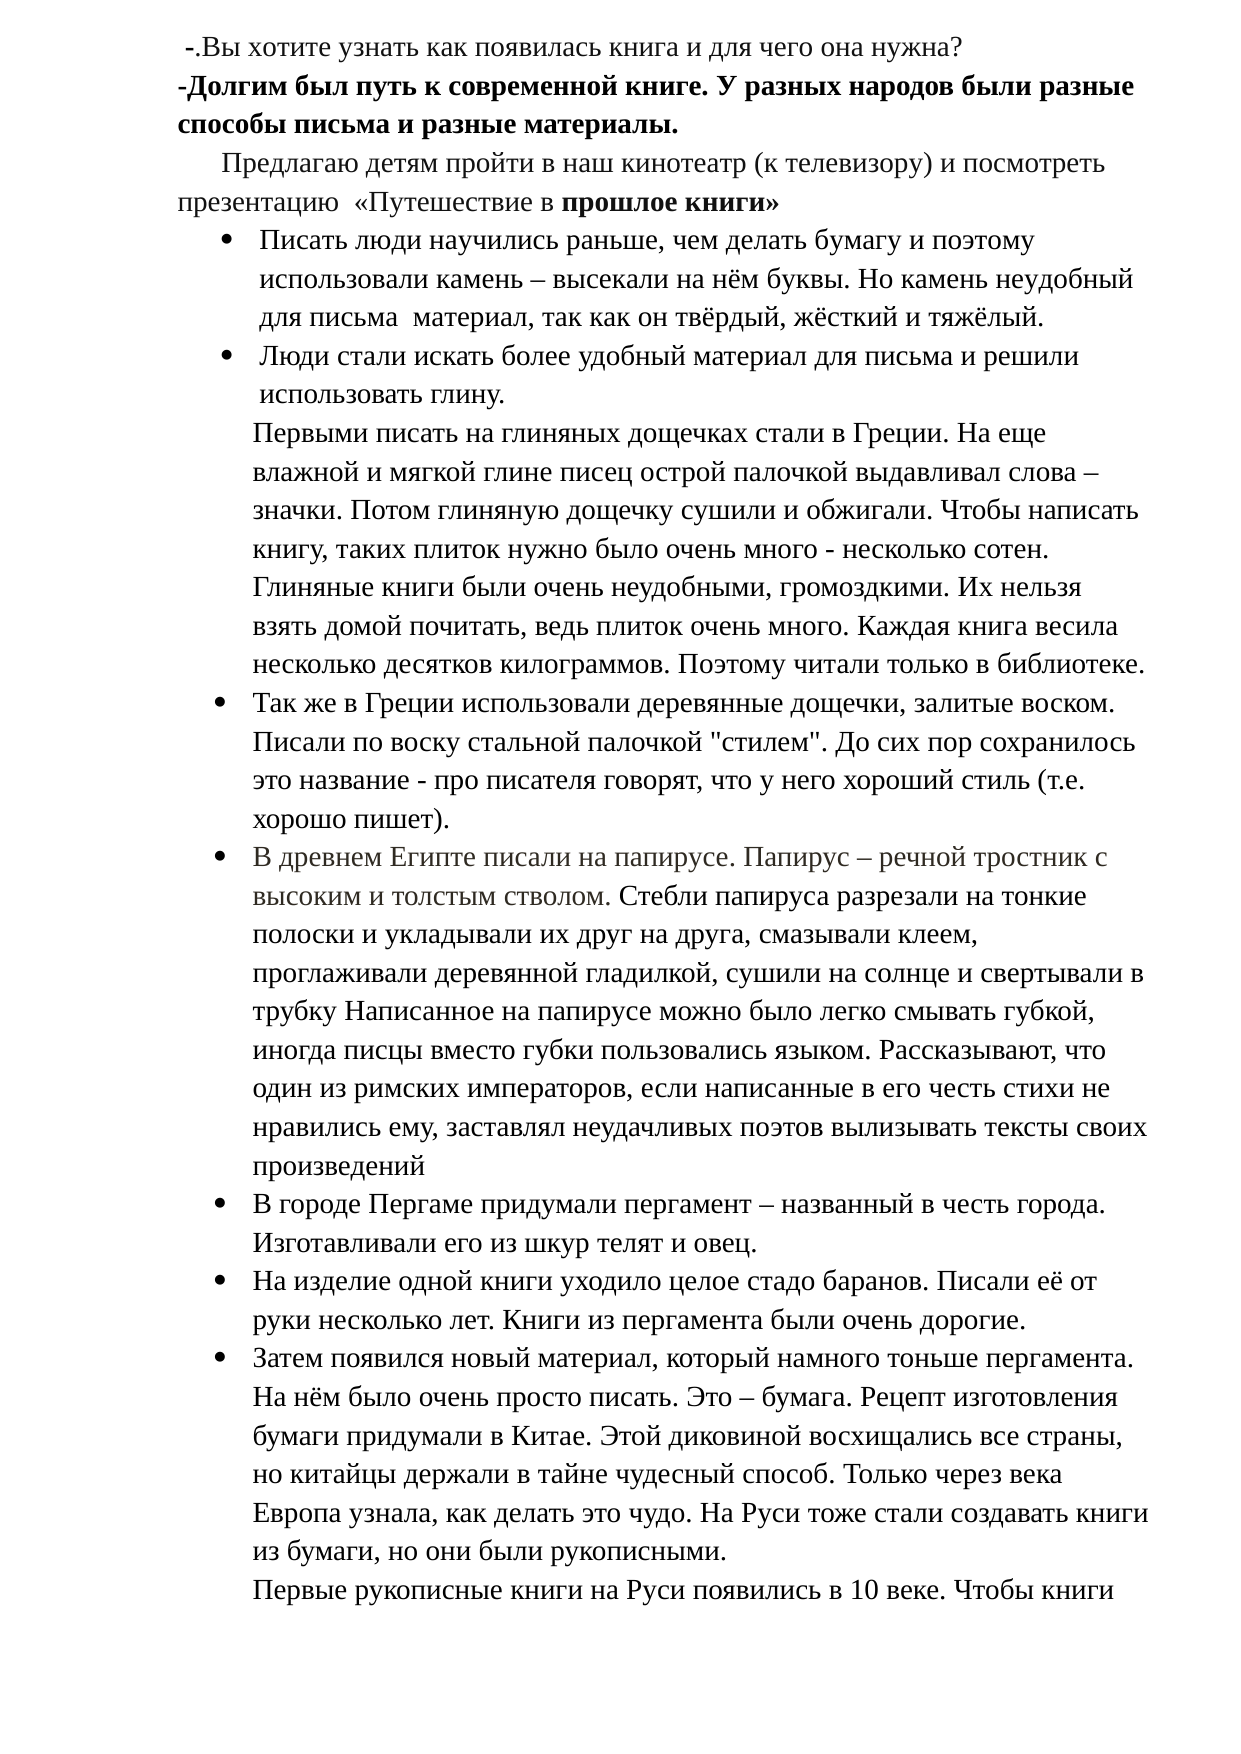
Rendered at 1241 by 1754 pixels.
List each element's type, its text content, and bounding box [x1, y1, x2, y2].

list Писать люди научились раньше, чем делать бумагу и поэтому использовали камень – высекали на нём буквы. Но камень неудобный для письма материал, так как он твёрдый, жёсткий и тяжёлый. [222, 222, 1152, 333]
list В древнем Египте писали на папирусе. Папирус – речной тростник с высоким и толстым стволом. Стебли папируса разрезали на тонкие полоски и укладывали их друг на друга, смазывали клеем, проглаживали деревянной гладилкой, сушили на солнце и свертывали в трубку Написанное на папирусе можно было легко смывать губкой, иногда писцы вместо губки пользовались языком. Рассказывают, что один из римских императоров, если написанные в его честь стихи не нравились ему, заставлял неудачливых поэтов вылизывать тексты своих произведений [215, 839, 1152, 1181]
list Так же в Греции использовали деревянные дощечки, залитые воском. Писали по воску стальной палочкой "стилем". До сих пор сохранилось это название - про писателя говорят, что у него хороший стиль (т.е. хорошо пишет). [215, 685, 1152, 834]
text Первыми писать на глиняных дощечках стали в Греции. На еще влажной и мягкой глине писец острой палочкой выдавливал слова – значки. Потом глиняную дощечку сушили и обжигали. Чтобы написать книгу, таких плиток нужно было очень много - несколько сотен. Глиняные книги были очень неудобными, громоздкими. Их нельзя взять домой почитать, ведь плиток очень много. Каждая книга весила несколько десятков килограммов. Поэтому читали только в библиотеке. [252, 415, 1152, 680]
list Люди стали искать более удобный материал для письма и решили использовать глину. [222, 338, 1152, 410]
text Предлагаю детям пройти в наш кинотеатр (к телевизору) и посмотреть презентацию «Путешествие в прошлое книги» [177, 145, 1152, 217]
text -Долгим был путь к современной книге. У разных народов были разные способы письма и разные материалы. [177, 68, 1152, 140]
text -.Вы хотите узнать как появилась книга и для чего она нужна? [177, 29, 1152, 63]
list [215, 1341, 1152, 1606]
list В городе Пергаме придумали пергамент – названный в честь города. Изготавливали его из шкур телят и овец. [215, 1186, 1152, 1258]
list На изделие одной книги уходило целое стадо баранов. Писали её от руки несколько лет. Книги из пергамента были очень дорогие. [215, 1263, 1152, 1336]
